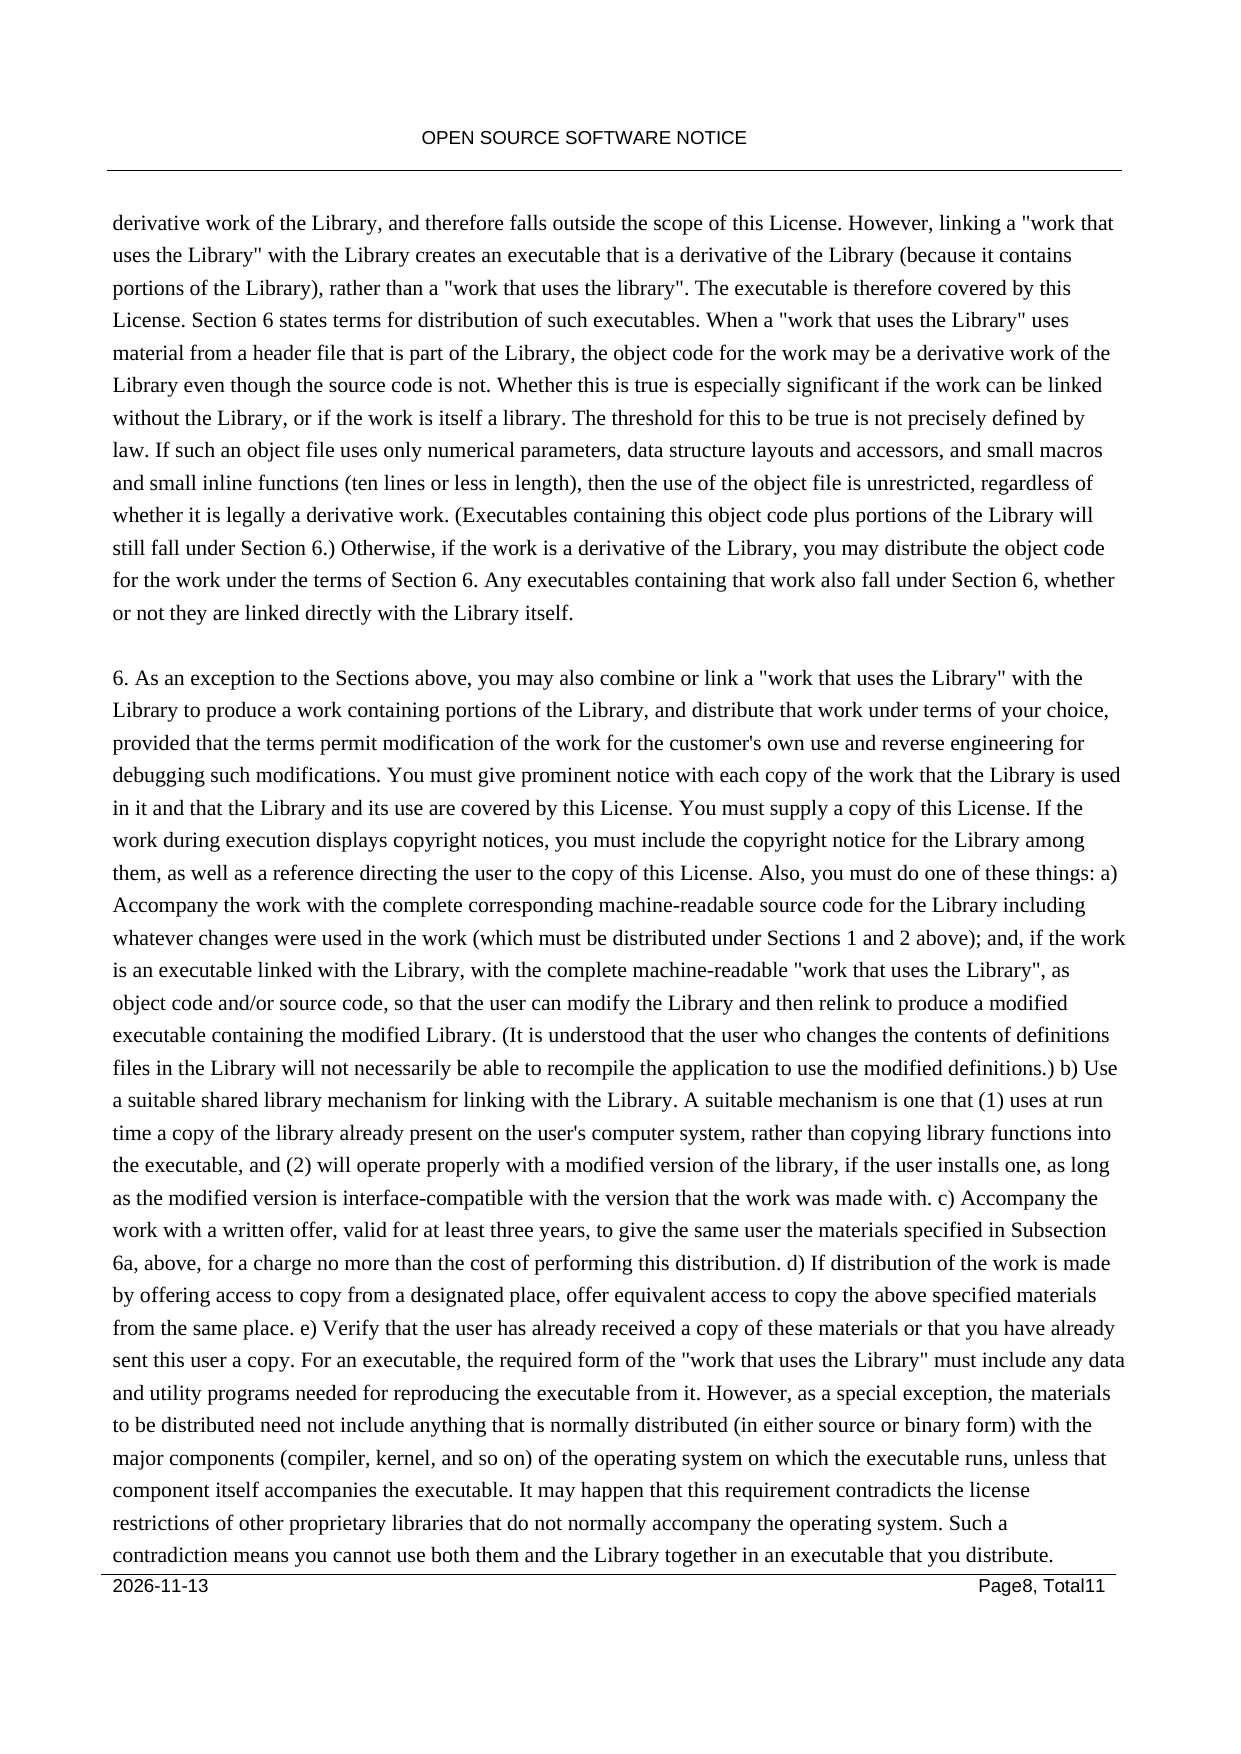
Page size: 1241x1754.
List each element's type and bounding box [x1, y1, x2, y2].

text [112, 206, 1128, 1571]
